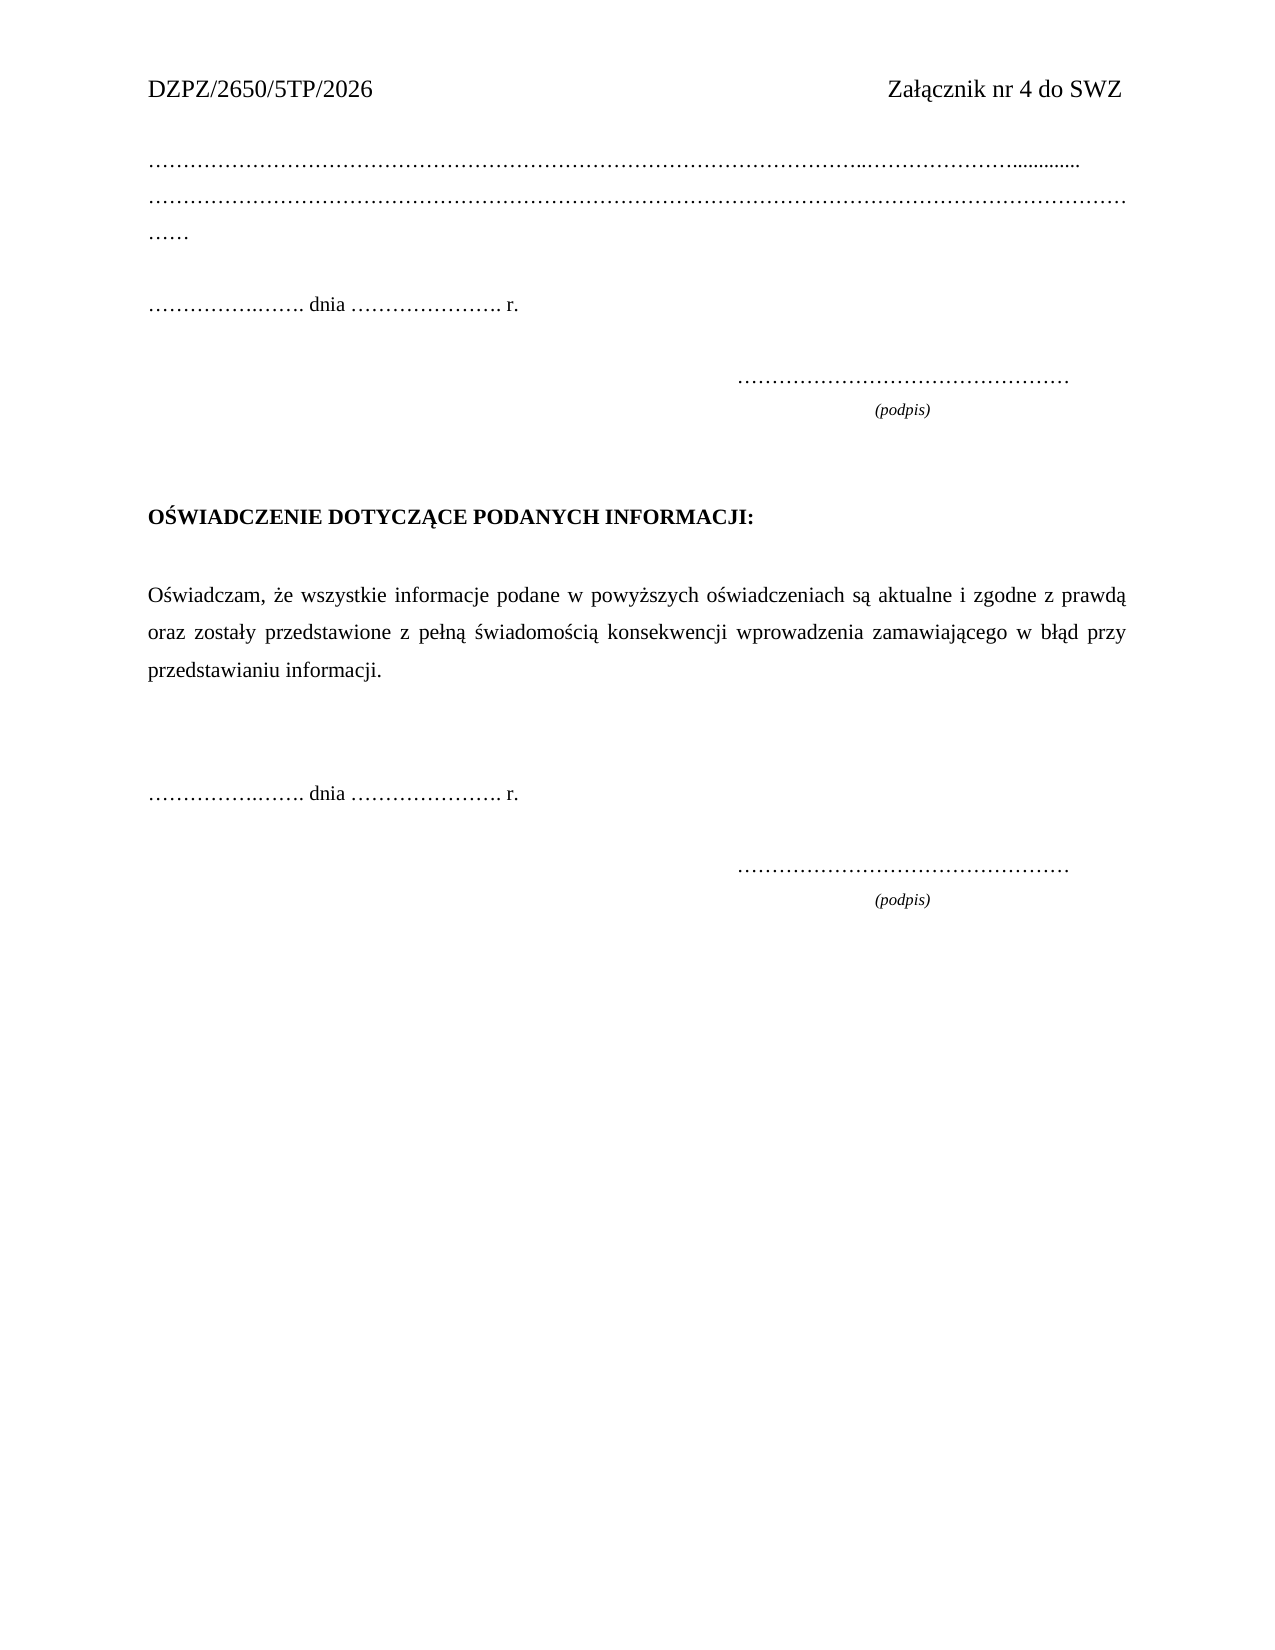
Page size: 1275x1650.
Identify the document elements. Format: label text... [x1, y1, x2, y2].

text …………….……. dnia …………………. r. [148, 781, 1127, 805]
text ………………………………………… [679, 853, 1127, 877]
text …………….……. dnia …………………. r. [148, 292, 1127, 316]
text (podpis) [679, 889, 1127, 908]
text …………………………………………………………………………………………..………………….............………………………………………………………………………………………………………………………………… [148, 148, 1127, 244]
text OŚWIADCZENIE DOTYCZĄCE PODANYCH INFORMACJI: [148, 504, 1127, 529]
text ………………………………………… [679, 364, 1127, 388]
text (podpis) [679, 400, 1127, 419]
text Oświadczam, że wszystkie informacje podane w powyższych oświadczeniach są aktualne i zgodne z prawdą oraz zostały przedstawione z pełną świadomością konsekwencji wprowadzenia zamawiającego w błąd przy przedstawianiu informacji. [148, 582, 1127, 682]
